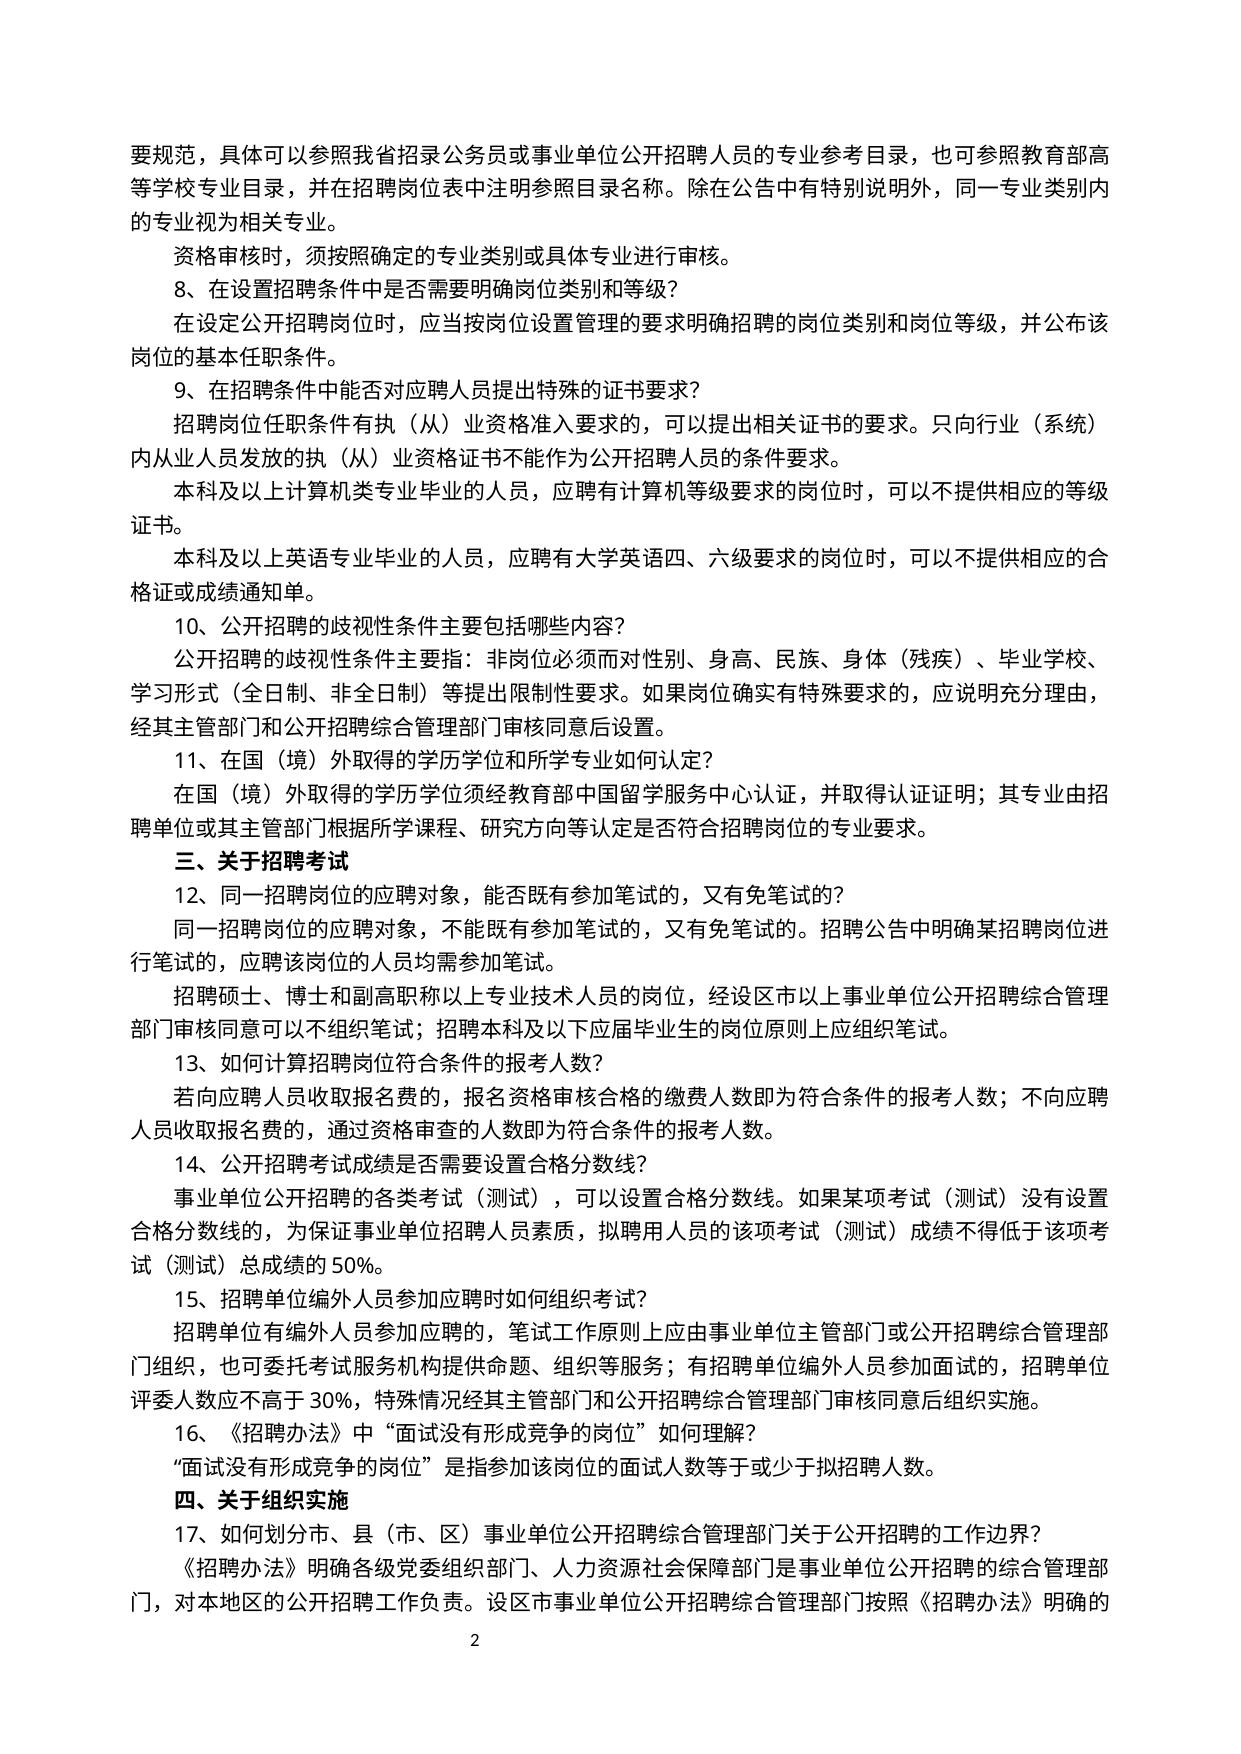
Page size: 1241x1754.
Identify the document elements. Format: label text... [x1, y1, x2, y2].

text 招聘硕士、博士和副高职称以上专业技术人员的岗位，经设区市以上事业单位公开招聘综合管理部门审核同意可以不组织笔试；招聘本科及以下应届毕业生的岗位原则上应组织笔试。 [130, 978, 1110, 1045]
text 四、关于组织实施 [130, 1483, 1110, 1516]
text 16、《招聘办法》中“面试没有形成竞争的岗位”如何理解？ [130, 1415, 1110, 1449]
text 三、关于招聘考试 [130, 843, 1110, 877]
text 若向应聘人员收取报名费的，报名资格审核合格的缴费人数即为符合条件的报考人数；不向应聘人员收取报名费的，通过资格审查的人数即为符合条件的报考人数。 [130, 1079, 1110, 1146]
text 本科及以上计算机类专业毕业的人员，应聘有计算机等级要求的岗位时，可以不提供相应的等级证书。 [130, 473, 1110, 541]
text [130, 137, 1110, 238]
text 13、如何计算招聘岗位符合条件的报考人数？ [130, 1045, 1110, 1079]
text 15、招聘单位编外人员参加应聘时如何组织考试？ [130, 1281, 1110, 1314]
text 8、在设置招聘条件中是否需要明确岗位类别和等级？ [130, 271, 1110, 305]
text “面试没有形成竞争的岗位”是指参加该岗位的面试人数等于或少于拟招聘人数。 [130, 1449, 1110, 1483]
text 公开招聘的歧视性条件主要指：非岗位必须而对性别、身高、民族、身体（残疾）、毕业学校、学习形式（全日制、非全日制）等提出限制性要求。如果岗位确实有特殊要求的，应说明充分理由，经其主管部门和公开招聘综合管理部门审核同意后设置。 [130, 641, 1110, 742]
text 11、在国（境）外取得的学历学位和所学专业如何认定？ [130, 742, 1110, 776]
text 17、如何划分市、县（市、区）事业单位公开招聘综合管理部门关于公开招聘的工作边界？ [130, 1516, 1110, 1550]
text 12、同一招聘岗位的应聘对象，能否既有参加笔试的，又有免笔试的？ [130, 877, 1110, 911]
text 招聘岗位任职条件有执（从）业资格准入要求的，可以提出相关证书的要求。只向行业（系统）内从业人员发放的执（从）业资格证书不能作为公开招聘人员的条件要求。 [130, 406, 1110, 473]
text 同一招聘岗位的应聘对象，不能既有参加笔试的，又有免笔试的。招聘公告中明确某招聘岗位进行笔试的，应聘该岗位的人员均需参加笔试。 [130, 911, 1110, 978]
text 在设定公开招聘岗位时，应当按岗位设置管理的要求明确招聘的岗位类别和岗位等级，并公布该岗位的基本任职条件。 [130, 305, 1110, 372]
text 10、公开招聘的歧视性条件主要包括哪些内容？ [130, 608, 1110, 641]
text 9、在招聘条件中能否对应聘人员提出特殊的证书要求？ [130, 372, 1110, 406]
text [130, 1550, 1110, 1617]
text 资格审核时，须按照确定的专业类别或具体专业进行审核。 [130, 238, 1110, 271]
text 在国（境）外取得的学历学位须经教育部中国留学服务中心认证，并取得认证证明；其专业由招聘单位或其主管部门根据所学课程、研究方向等认定是否符合招聘岗位的专业要求。 [130, 776, 1110, 843]
text 本科及以上英语专业毕业的人员，应聘有大学英语四、六级要求的岗位时，可以不提供相应的合格证或成绩通知单。 [130, 541, 1110, 608]
text 招聘单位有编外人员参加应聘的，笔试工作原则上应由事业单位主管部门或公开招聘综合管理部门组织，也可委托考试服务机构提供命题、组织等服务；有招聘单位编外人员参加面试的，招聘单位评委人数应不高于30%，特殊情况经其主管部门和公开招聘综合管理部门审核同意后组织实施。 [130, 1314, 1110, 1415]
text 事业单位公开招聘的各类考试（测试），可以设置合格分数线。如果某项考试（测试）没有设置合格分数线的，为保证事业单位招聘人员素质，拟聘用人员的该项考试（测试）成绩不得低于该项考试（测试）总成绩的50%。 [130, 1180, 1110, 1281]
text 14、公开招聘考试成绩是否需要设置合格分数线？ [130, 1146, 1110, 1180]
